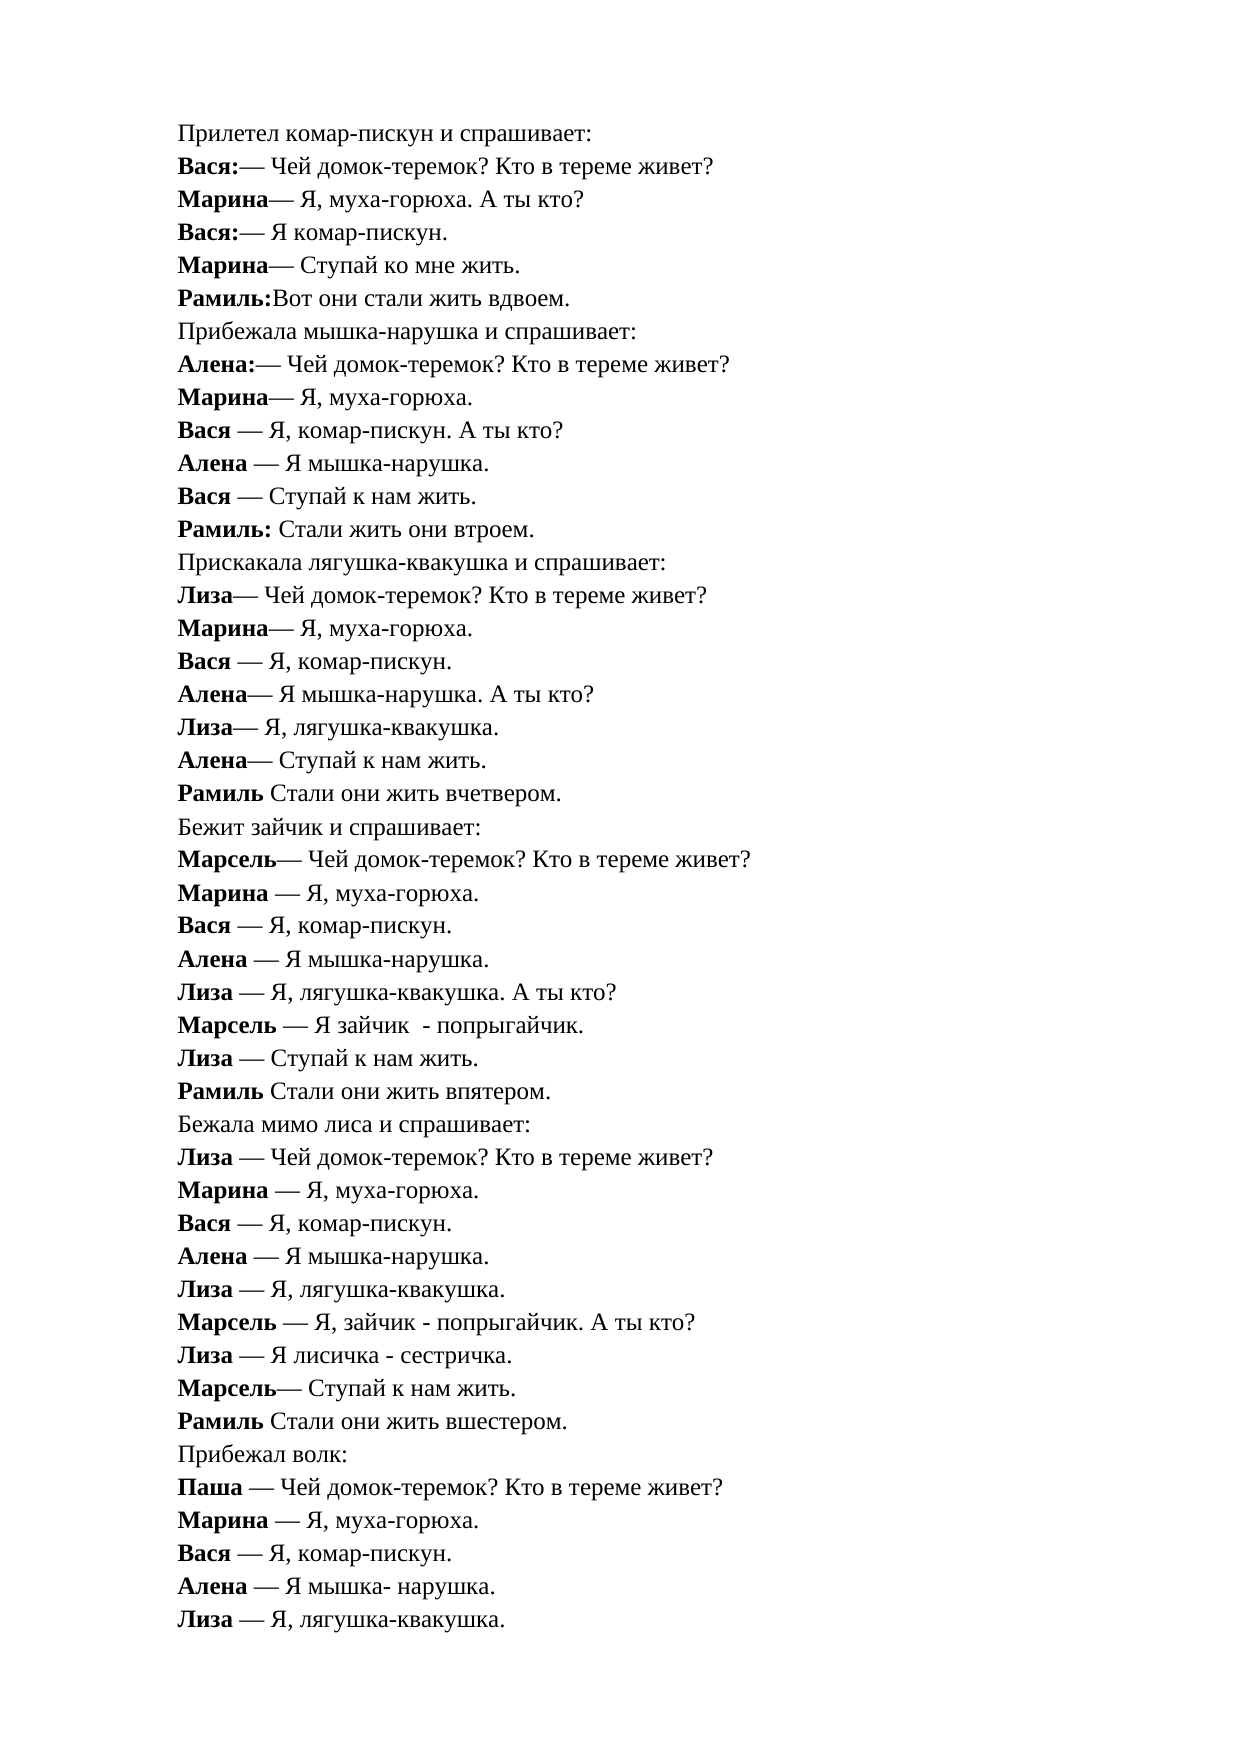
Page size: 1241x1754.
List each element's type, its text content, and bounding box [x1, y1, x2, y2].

text Лиза— Чей домок-теремок? Кто в тереме живет? [177, 580, 1152, 609]
text Вася:— Я комар-пискун. [177, 217, 1152, 246]
text Алена — Я мышка-нарушка. [177, 448, 1152, 477]
text Лиза — Чей домок-теремок? Кто в тереме живет? [177, 1142, 1152, 1171]
text Лиза — Я, лягушка-квакушка. [177, 1604, 1152, 1633]
text Марина — Я, муха-горюха. [177, 1175, 1152, 1203]
text Алена — Я мышка-нарушка. [177, 944, 1152, 972]
text Рамиль:Вот они стали жить вдвоем. [177, 283, 1152, 312]
text Марина— Ступай ко мне жить. [177, 250, 1152, 279]
text Лиза — Я, лягушка-квакушка. [177, 1274, 1152, 1303]
text Бежала мимо лиса и спрашивает: [177, 1109, 1152, 1137]
text Вася — Я, комар-пискун. [177, 1208, 1152, 1237]
text Алена:— Чей домок-теремок? Кто в тереме живет? [177, 349, 1152, 378]
text Бежит зайчик и спрашивает: [177, 812, 1152, 840]
text Лиза— Я, лягушка-квакушка. [177, 712, 1152, 741]
text Рамиль Стали они жить вчетвером. [177, 778, 1152, 807]
text Алена — Я мышка-нарушка. [177, 1241, 1152, 1269]
text Вася — Я, комар-пискун. [177, 1538, 1152, 1567]
text Прибежала мышка-нарушка и спрашивает: [177, 316, 1152, 345]
text Алена — Я мышка- нарушка. [177, 1571, 1152, 1600]
text Вася — Я, комар-пискун. А ты кто? [177, 415, 1152, 444]
text Марсель — Я зайчик - попрыгайчик. [177, 1010, 1152, 1038]
text Марина— Я, муха-горюха. [177, 382, 1152, 411]
text Алена— Ступай к нам жить. [177, 746, 1152, 774]
text Марина — Я, муха-горюха. [177, 1505, 1152, 1534]
text Прибежал волк: [177, 1439, 1152, 1468]
text Прискакала лягушка-квакушка и спрашивает: [177, 547, 1152, 576]
text Марина— Я, муха-горюха. [177, 613, 1152, 642]
text Алена— Я мышка-нарушка. А ты кто? [177, 679, 1152, 708]
text Марсель — Я, зайчик - попрыгайчик. А ты кто? [177, 1307, 1152, 1336]
text Рамиль Стали они жить вшестером. [177, 1406, 1152, 1435]
text Лиза — Ступай к нам жить. [177, 1043, 1152, 1071]
text Вася — Я, комар-пискун. [177, 646, 1152, 675]
text Марина— Я, муха-горюха. А ты кто? [177, 184, 1152, 213]
text Вася:— Чей домок-теремок? Кто в тереме живет? [177, 151, 1152, 180]
text Вася — Я, комар-пискун. [177, 911, 1152, 939]
text Рамиль Стали они жить впятером. [177, 1076, 1152, 1104]
text Прилетел комар-пискун и спрашивает: [177, 118, 1152, 147]
text Лиза — Я лисичка - сестричка. [177, 1340, 1152, 1369]
text Лиза — Я, лягушка-квакушка. А ты кто? [177, 977, 1152, 1005]
text Рамиль: Стали жить они втроем. [177, 514, 1152, 543]
text Паша — Чей домок-теремок? Кто в тереме живет? [177, 1472, 1152, 1501]
text Марсель— Чей домок-теремок? Кто в тереме живет? [177, 844, 1152, 873]
text Марсель— Ступай к нам жить. [177, 1373, 1152, 1402]
text Марина — Я, муха-горюха. [177, 878, 1152, 906]
text Вася — Ступай к нам жить. [177, 481, 1152, 510]
